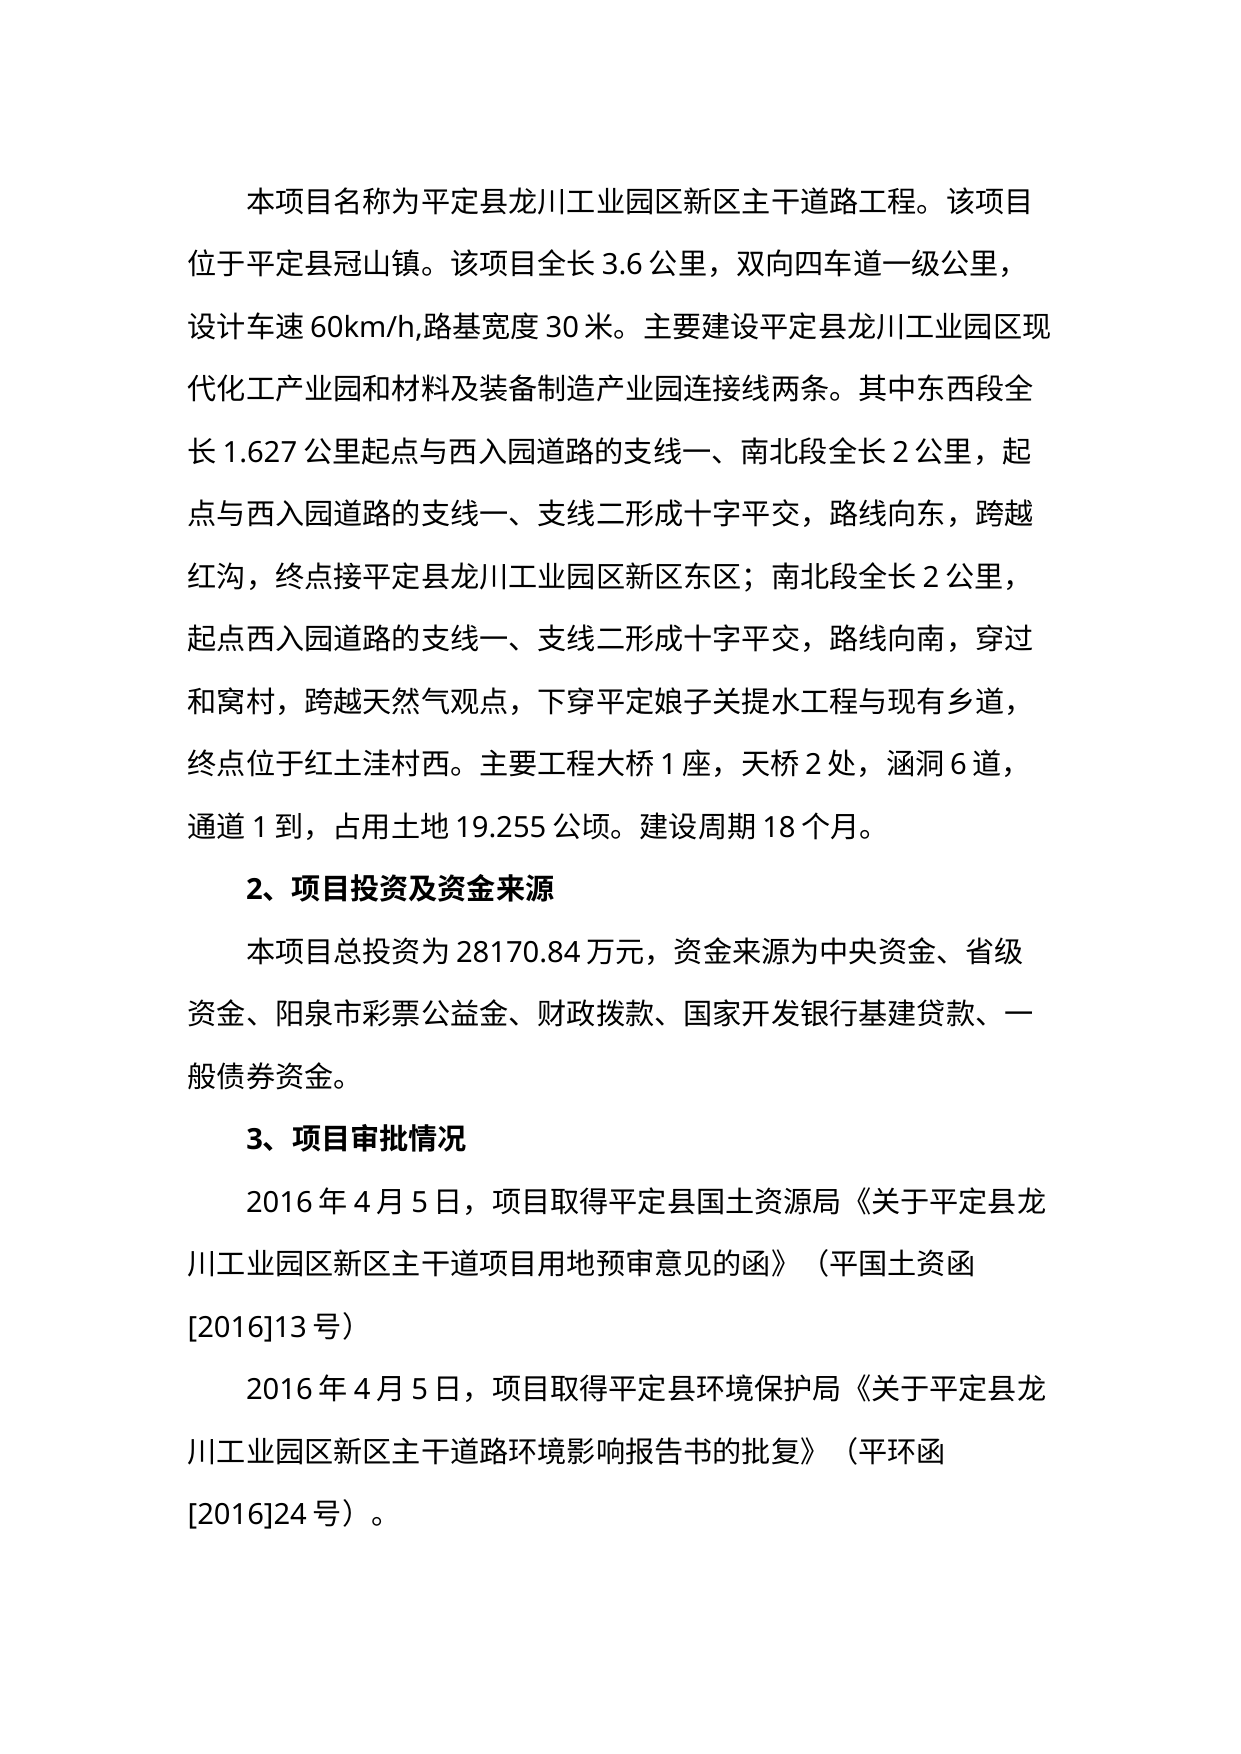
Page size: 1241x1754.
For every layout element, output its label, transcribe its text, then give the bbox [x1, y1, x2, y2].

text 2016年4月5日，项目取得平定县国土资源局《关于平定县龙川工业园区新区主干道项目用地预审意见的函》（平国土资函[2016]13号） [187, 1162, 1053, 1349]
text 2016年4月5日，项目取得平定县环境保护局《关于平定县龙川工业园区新区主干道路环境影响报告书的批复》（平环函[2016]24号）。 [187, 1349, 1053, 1537]
list 2、项目投资及资金来源 [187, 849, 1053, 912]
text 3、项目审批情况 [187, 1099, 1053, 1162]
list 本项目名称为平定县龙川工业园区新区主干道路工程。该项目位于平定县冠山镇。该项目全长3.6公里，双向四车道一级公里，设计车速60km/h,路基宽度30米。主要建设平定县龙川工业园区现代化工产业园和材料及装备制造产业园连接线两条。其中东西段全长1.627公里起点与西入园道路的支线一、南北段全长2公里，起点与西入园道路的支线一、支线二形成十字平交，路线向东，跨越红沟，终点接平定县龙川工业园区新区东区；南北段全长2公里，起点西入园道路的支线一、支线二形成十字平交，路线向南，穿过和窝村，跨越天然气观点，下穿平定娘子关提水工程与现有乡道，终点位于红土洼村西。主要工程大桥1座，天桥2处，涵洞6道，通道1到，占用土地19.255公顷。建设周期18个月。 [187, 162, 1053, 849]
text 本项目总投资为28170.84万元，资金来源为中央资金、省级资金、阳泉市彩票公益金、财政拨款、国家开发银行基建贷款、一般债券资金。 [187, 912, 1053, 1099]
